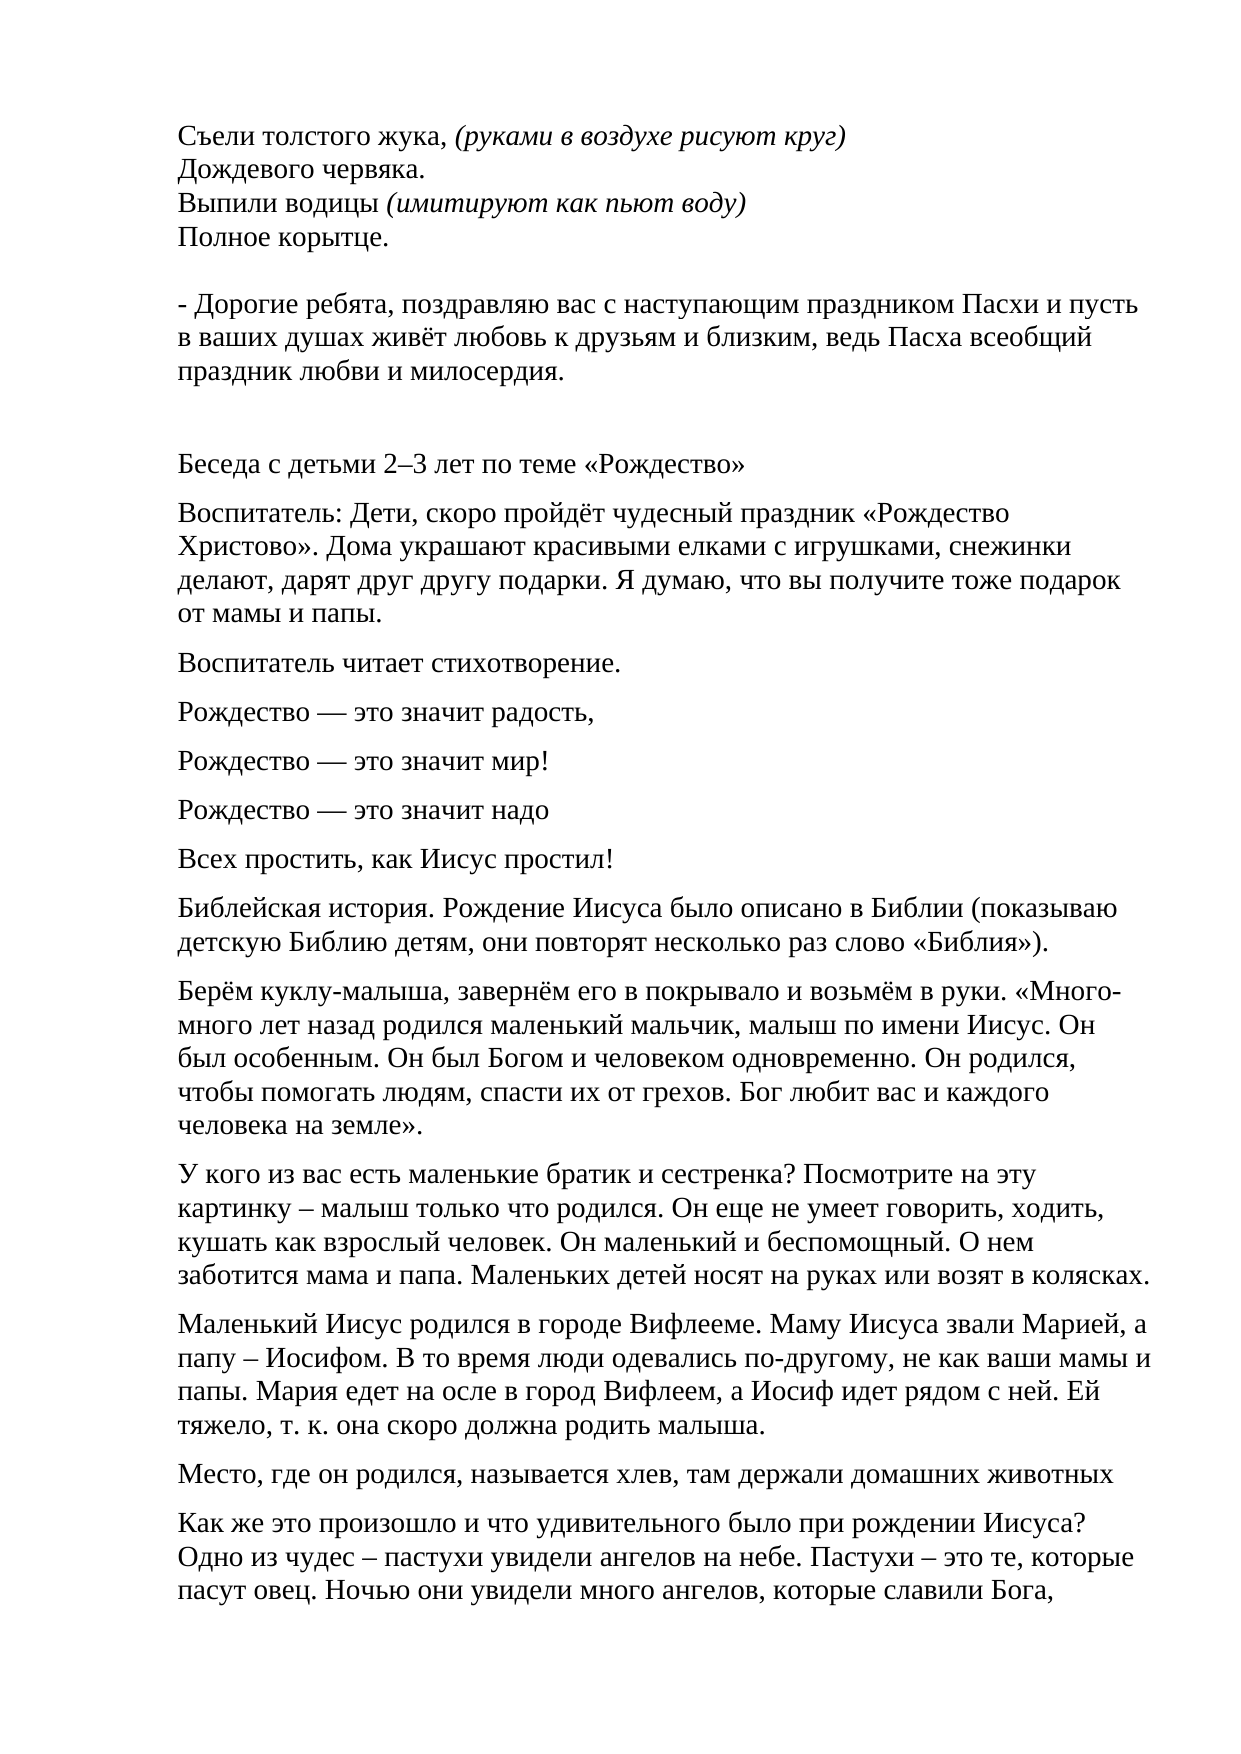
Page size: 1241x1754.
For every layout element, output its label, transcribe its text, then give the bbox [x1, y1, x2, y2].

text Воспитатель читает стихотворение. [177, 645, 1152, 678]
text Рождество — это значит радость, [177, 694, 1152, 727]
text Рождество — это значит надо [177, 792, 1152, 826]
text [177, 1505, 1152, 1606]
text У кого из вас есть маленькие братик и сестренка? Посмотрите на эту картинку – малыш только что родился. Он еще не умеет говорить, ходить, кушать как взрослый человек. Он маленький и беспомощный. О нем заботится мама и папа. Маленьких детей носят на руках или возят в колясках. [177, 1157, 1152, 1291]
text Всех простить, как Иисус простил! [177, 841, 1152, 875]
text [177, 118, 1152, 386]
text Воспитатель: Дети, скоро пройдёт чудесный праздник «Рождество Христово». Дома украшают красивыми елками с игрушками, снежинки делают, дарят друг другу подарки. Я думаю, что вы получите тоже подарок от мамы и папы. [177, 495, 1152, 629]
text Рождество — это значит мир! [177, 743, 1152, 777]
text Библейская история. Рождение Иисуса было описано в Библии (показываю детскую Библию детям, они повторят несколько раз слово «Библия»). [177, 891, 1152, 958]
text Берём куклу-малыша, завернём его в покрывало и возьмём в руки. «Много-много лет назад родился маленький мальчик, малыш по имени Иисус. Он был особенным. Он был Богом и человеком одновременно. Он родился, чтобы помогать людям, спасти их от грехов. Бог любит вас и каждого человека на земле». [177, 973, 1152, 1141]
text Место, где он родился, называется хлев, там держали домашних животных [177, 1456, 1152, 1490]
text Маленький Иисус родился в городе Вифлееме. Маму Иисуса звали Марией, а папу – Иосифом. В то время люди одевались по-другому, не как ваши мамы и папы. Мария едет на осле в город Вифлеем, а Иосиф идет рядом с ней. Ей тяжело, т. к. она скоро должна родить малыша. [177, 1306, 1152, 1441]
text Беседа с детьми 2–3 лет по теме «Рождество» [177, 446, 1152, 479]
